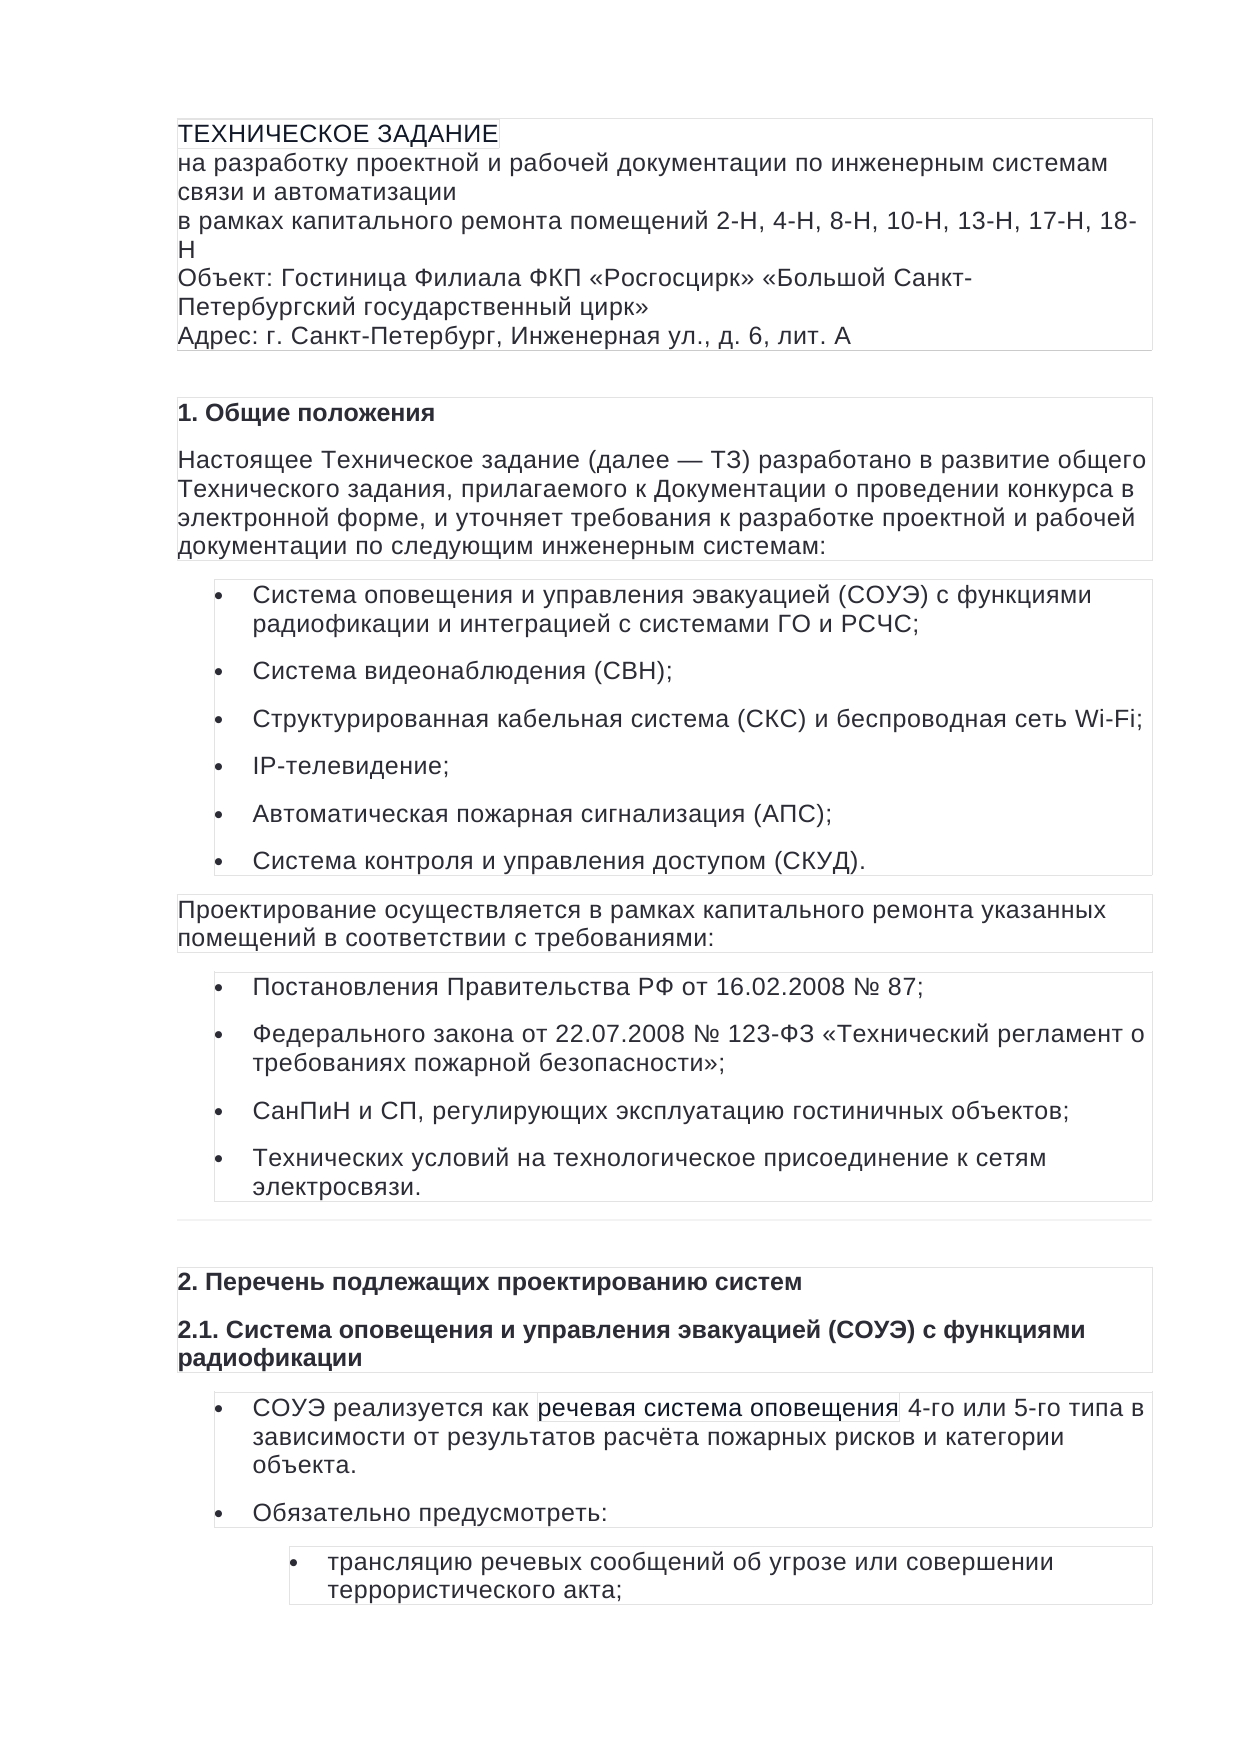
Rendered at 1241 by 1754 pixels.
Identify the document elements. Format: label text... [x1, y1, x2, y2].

list СОУЭ реализуется как речевая система оповещения 4-го или 5-го типа в зависимости от результатов расчёта пожарных рисков и категории объекта. [215, 1393, 1152, 1479]
list трансляцию речевых сообщений об угрозе или совершении террористического акта; [290, 1547, 1152, 1604]
text ТЕХНИЧЕСКОЕ ЗАДАНИЕ на разработку проектной и рабочей документации по инженерным системам связи и автоматизации в рамках капитального ремонта помещений 2-Н, 4-Н, 8-Н, 10-Н, 13-Н, 17-Н, 18-Н Объект: Гостиница Филиала ФКП «Росгосцирк» «Большой Санкт-Петербургский государственный цирк» Адрес: г. Санкт-Петербург, Инженерная ул., д. 6, лит. А [178, 119, 1152, 350]
list Структурированная кабельная система (СКС) и беспроводная сеть Wi-Fi; [215, 703, 1152, 732]
list Технических условий на технологическое присоединение к сетям электросвязи. [215, 1143, 1152, 1201]
list Система видеонаблюдения (СВН); [215, 656, 1152, 685]
text 2.1. Система оповещения и управления эвакуацией (СОУЭ) с функциями радиофикации [178, 1314, 1152, 1372]
list Постановления Правительства РФ от 16.02.2008 № 87; [215, 973, 1152, 1001]
text Проектирование осуществляется в рамках капитального ремонта указанных помещений в соответствии с требованиями: [178, 895, 1152, 952]
text 1. Общие положения [178, 398, 1152, 426]
text 2. Перечень подлежащих проектированию систем [178, 1268, 1152, 1296]
list IP-телевидение; [215, 751, 1152, 780]
text Настоящее Техническое задание (далее — ТЗ) разработано в развитие общего Технического задания, прилагаемого к Документации о проведении конкурса в электронной форме, и уточняет требования к разработке проектной и рабочей документации по следующим инженерным системам: [178, 444, 1152, 560]
list Система оповещения и управления эвакуацией (СОУЭ) с функциями радиофикации и интеграцией с системами ГО и РСЧС; [215, 580, 1152, 637]
list Федерального закона от 22.07.2008 № 123-ФЗ «Технический регламент о требованиях пожарной безопасности»; [215, 1019, 1152, 1077]
list Автоматическая пожарная сигнализация (АПС); [215, 798, 1152, 827]
list СанПиН и СП, регулирующих эксплуатацию гостиничных объектов; [215, 1095, 1152, 1124]
list Обязательно предусмотреть: [215, 1497, 1152, 1527]
list Система контроля и управления доступом (СКУД). [215, 846, 1152, 875]
